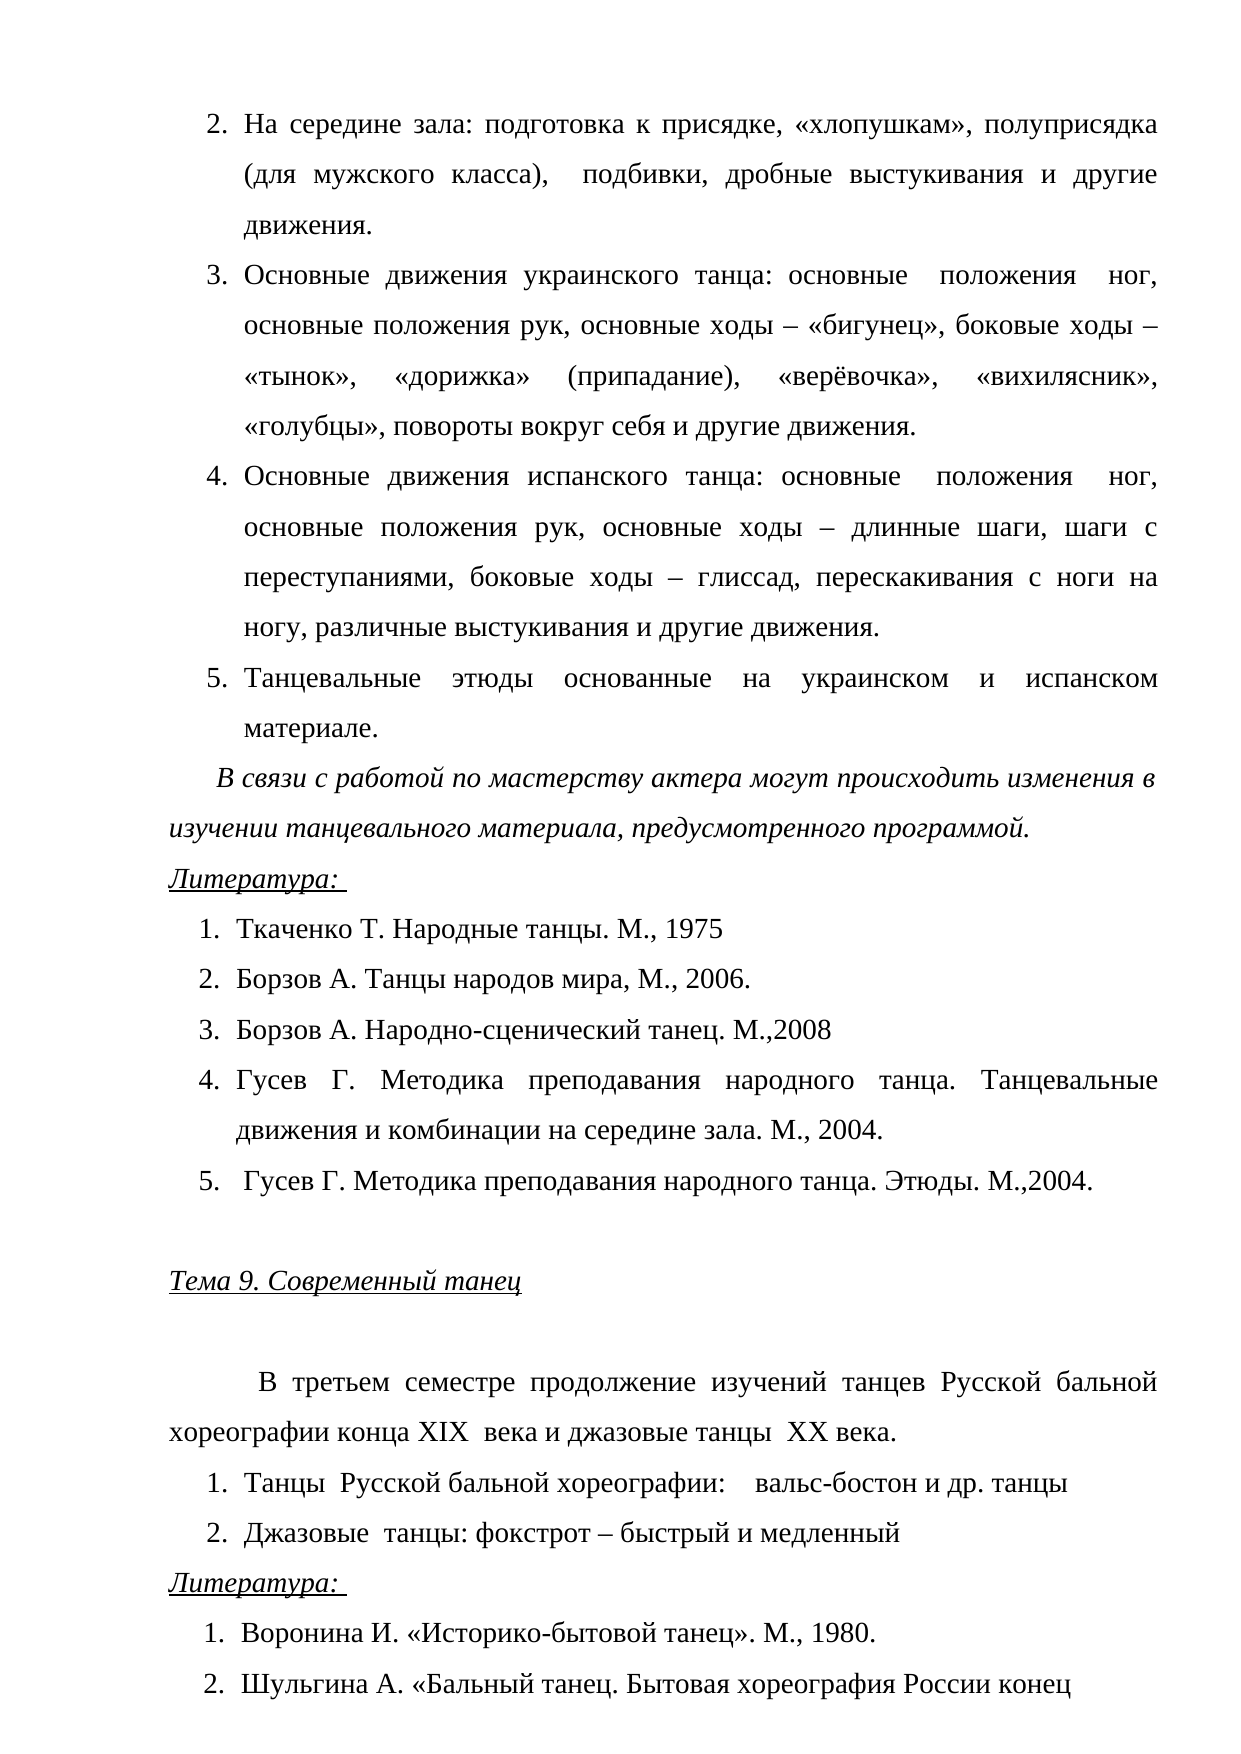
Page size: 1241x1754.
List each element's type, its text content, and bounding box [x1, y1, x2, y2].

list Гусев Г. Методика преподавания народного танца. Этюды. М.,2004. [198, 1163, 1159, 1196]
list Основные движения испанского танца: основные положения ног, основные положения рук, основные ходы – длинные шаги, шаги с переступаниями, боковые ходы – глиссад, перескакивания с ноги на ногу, различные выстукивания и другие движения. [206, 458, 1159, 643]
list Гусев Г. Методика преподавания народного танца. Танцевальные движения и комбинации на середине зала. М., 2004. [198, 1062, 1159, 1146]
list На середине зала: подготовка к присядке, «хлопушкам», полуприсядка (для мужского класса), подбивки, дробные выстукивания и другие движения. [206, 106, 1159, 240]
text В третьем семестре продолжение изучений танцев Русской бальной хореографии конца XIX века и джазовые танцы ХХ века. [169, 1364, 1159, 1448]
text Литература: [169, 1565, 1159, 1599]
text В связи с работой по мастерству актера могут происходить изменения в изучении танцевального материала, предусмотренного программой. [169, 760, 1159, 844]
list Танцевальные этюды основанные на украинском и испанском материале. [206, 660, 1159, 743]
list Воронина И. «Историко-бытовой танец». М., 1980. [203, 1616, 1159, 1649]
list Ткаченко Т. Народные танцы. М., 1975 [198, 911, 1159, 945]
list Танцы Русской бальной хореографии: вальс-бостон и др. танцы [206, 1465, 1159, 1498]
text Тема 9. Современный танец [169, 1263, 1159, 1297]
list Джазовые танцы: фокстрот – быстрый и медленный [206, 1515, 1159, 1548]
list Борзов А. Танцы народов мира, М., 2006. [198, 962, 1159, 995]
list Шульгина А. «Бальный танец. Бытовая хореография России конец [203, 1666, 1159, 1699]
list Основные движения украинского танца: основные положения ног, основные положения рук, основные ходы – «бигунец», боковые ходы – «тынок», «дорижка» (припадание), «верёвочка», «вихилясник», «голубцы», повороты вокруг себя и другие движения. [206, 257, 1159, 442]
text Литература: [169, 861, 1159, 894]
list Борзов А. Народно-сценический танец. М.,2008 [198, 1012, 1159, 1045]
